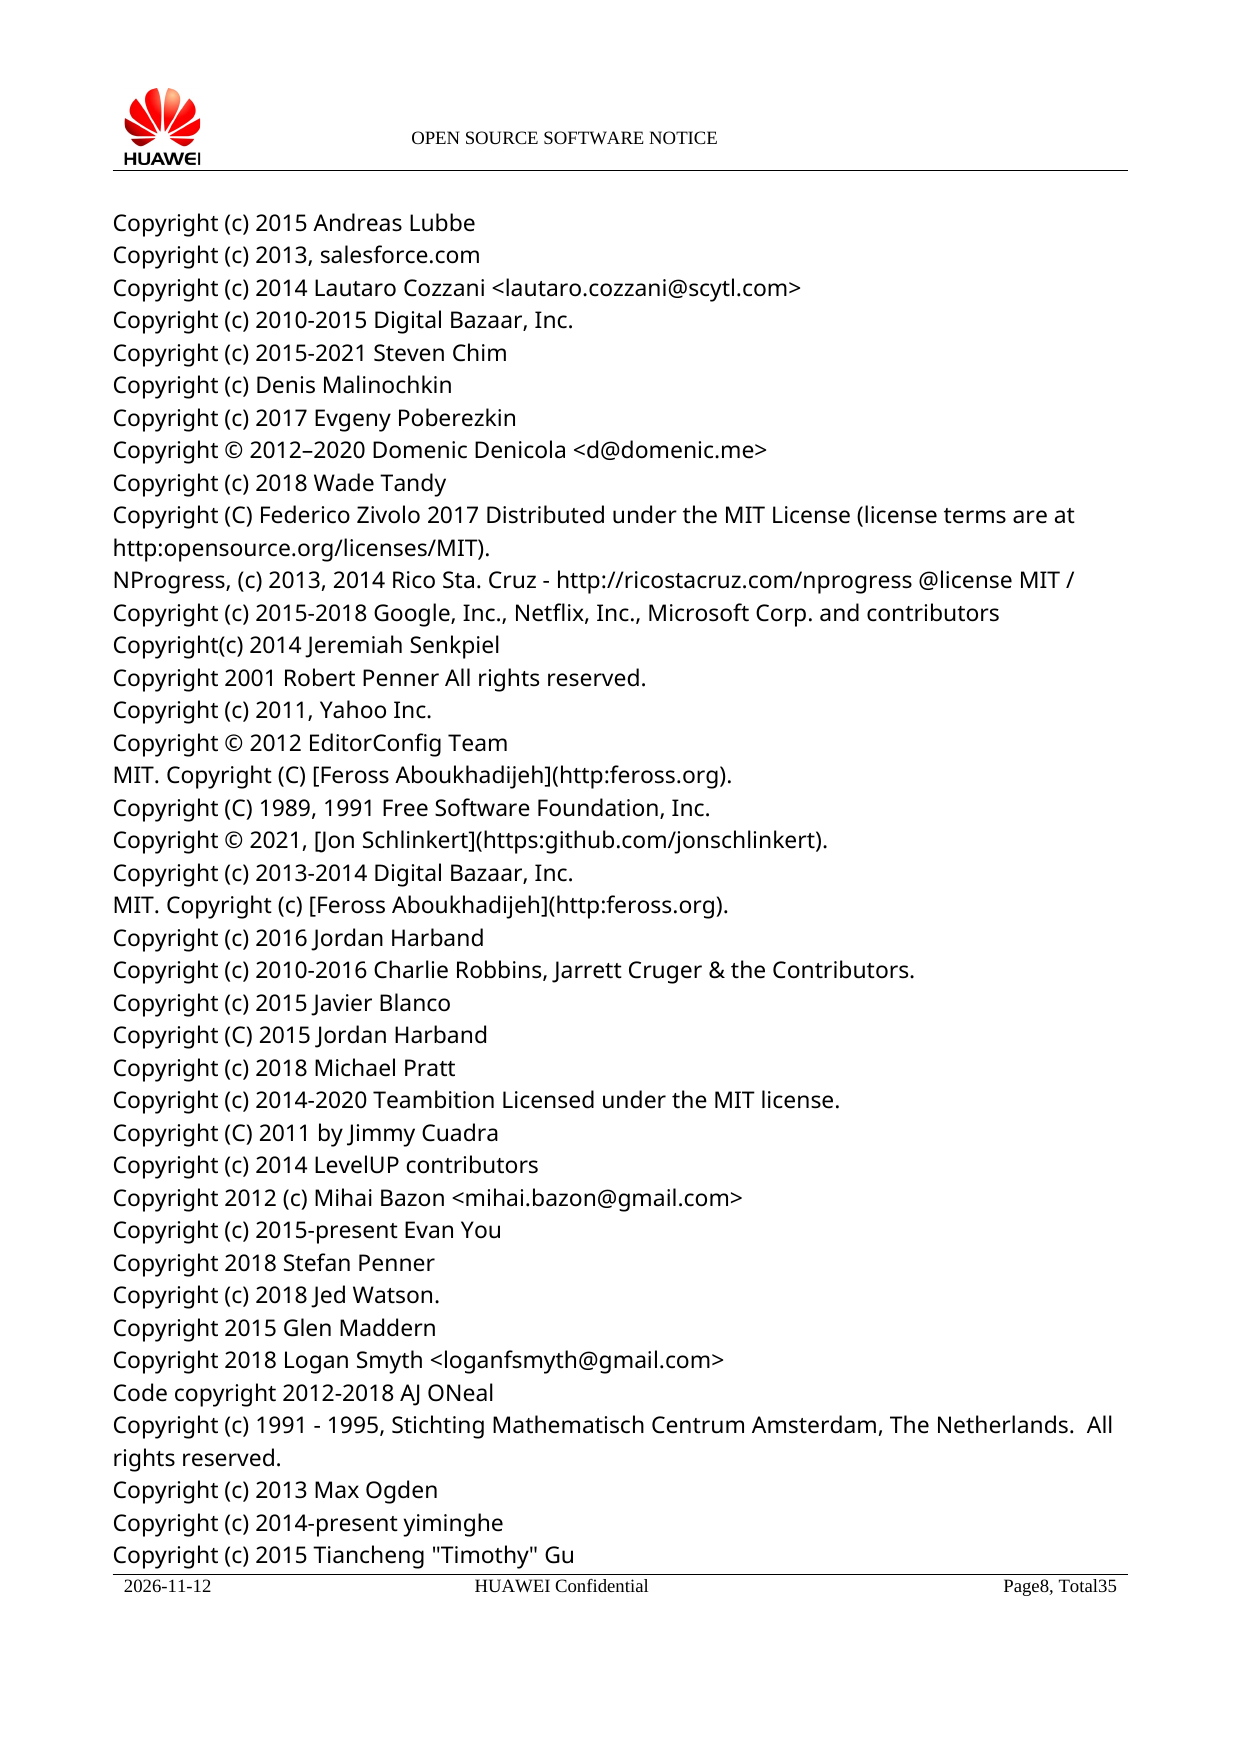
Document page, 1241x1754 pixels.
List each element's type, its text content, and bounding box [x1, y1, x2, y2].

picture [124, 88, 201, 165]
